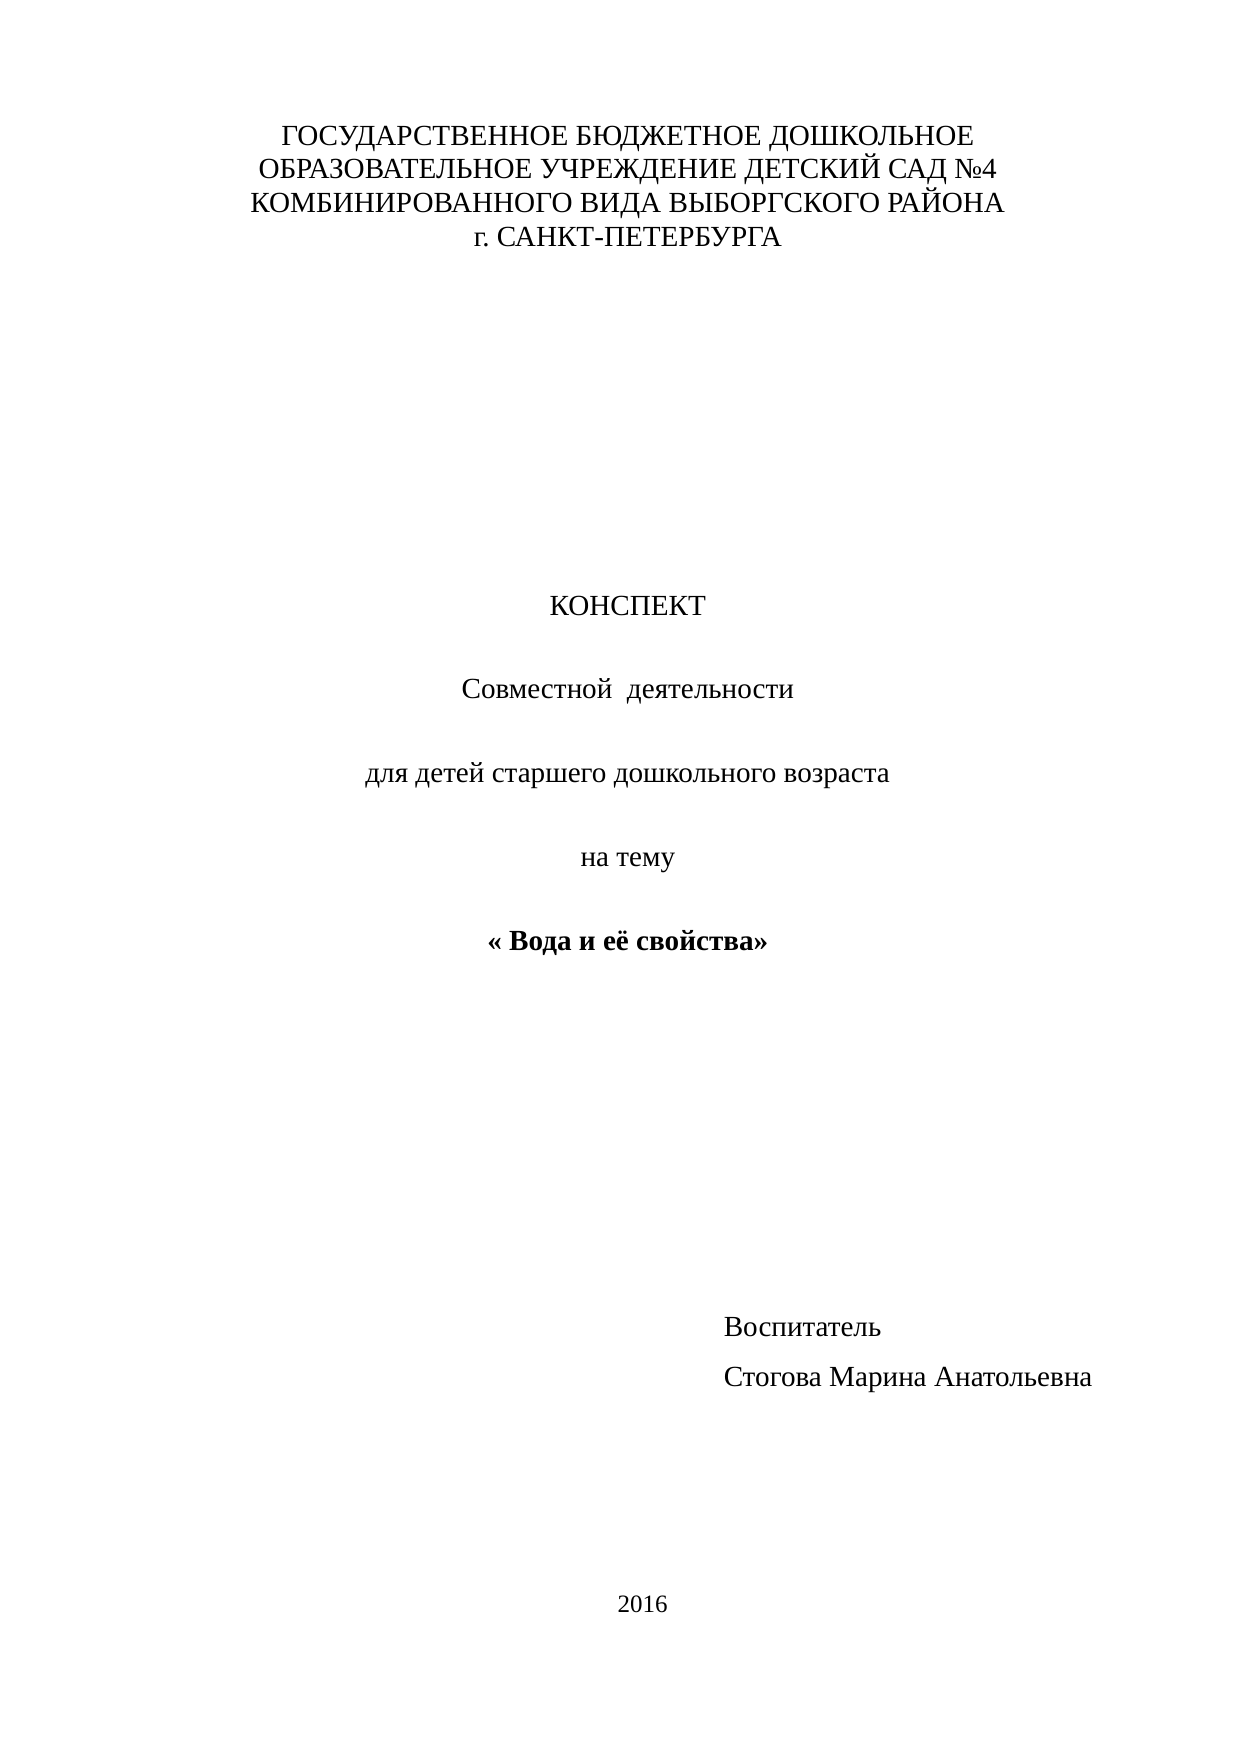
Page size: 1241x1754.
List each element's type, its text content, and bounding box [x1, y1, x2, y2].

text г. САНКТ-ПЕТЕРБУРГА [177, 219, 1078, 252]
text ГОСУДАРСТВЕННОЕ БЮДЖЕТНОЕ ДОШКОЛЬНОЕ ОБРАЗОВАТЕЛЬНОЕ УЧРЕЖДЕНИЕ ДЕТСКИЙ САД №4 КОМБИНИРОВАННОГО ВИДА ВЫБОРГСКОГО РАЙОНА [177, 118, 1078, 219]
text для детей старшего дошкольного возраста [177, 755, 1078, 789]
text 2016 [177, 1589, 1107, 1618]
text Стогова Марина Анатольевна [723, 1359, 1107, 1393]
text « Вода и её свойства» [177, 923, 1078, 957]
text Воспитатель [723, 1309, 1107, 1342]
text КОНСПЕКТ [177, 588, 1078, 621]
text Совместной деятельности [177, 672, 1078, 705]
text на тему [177, 839, 1078, 873]
